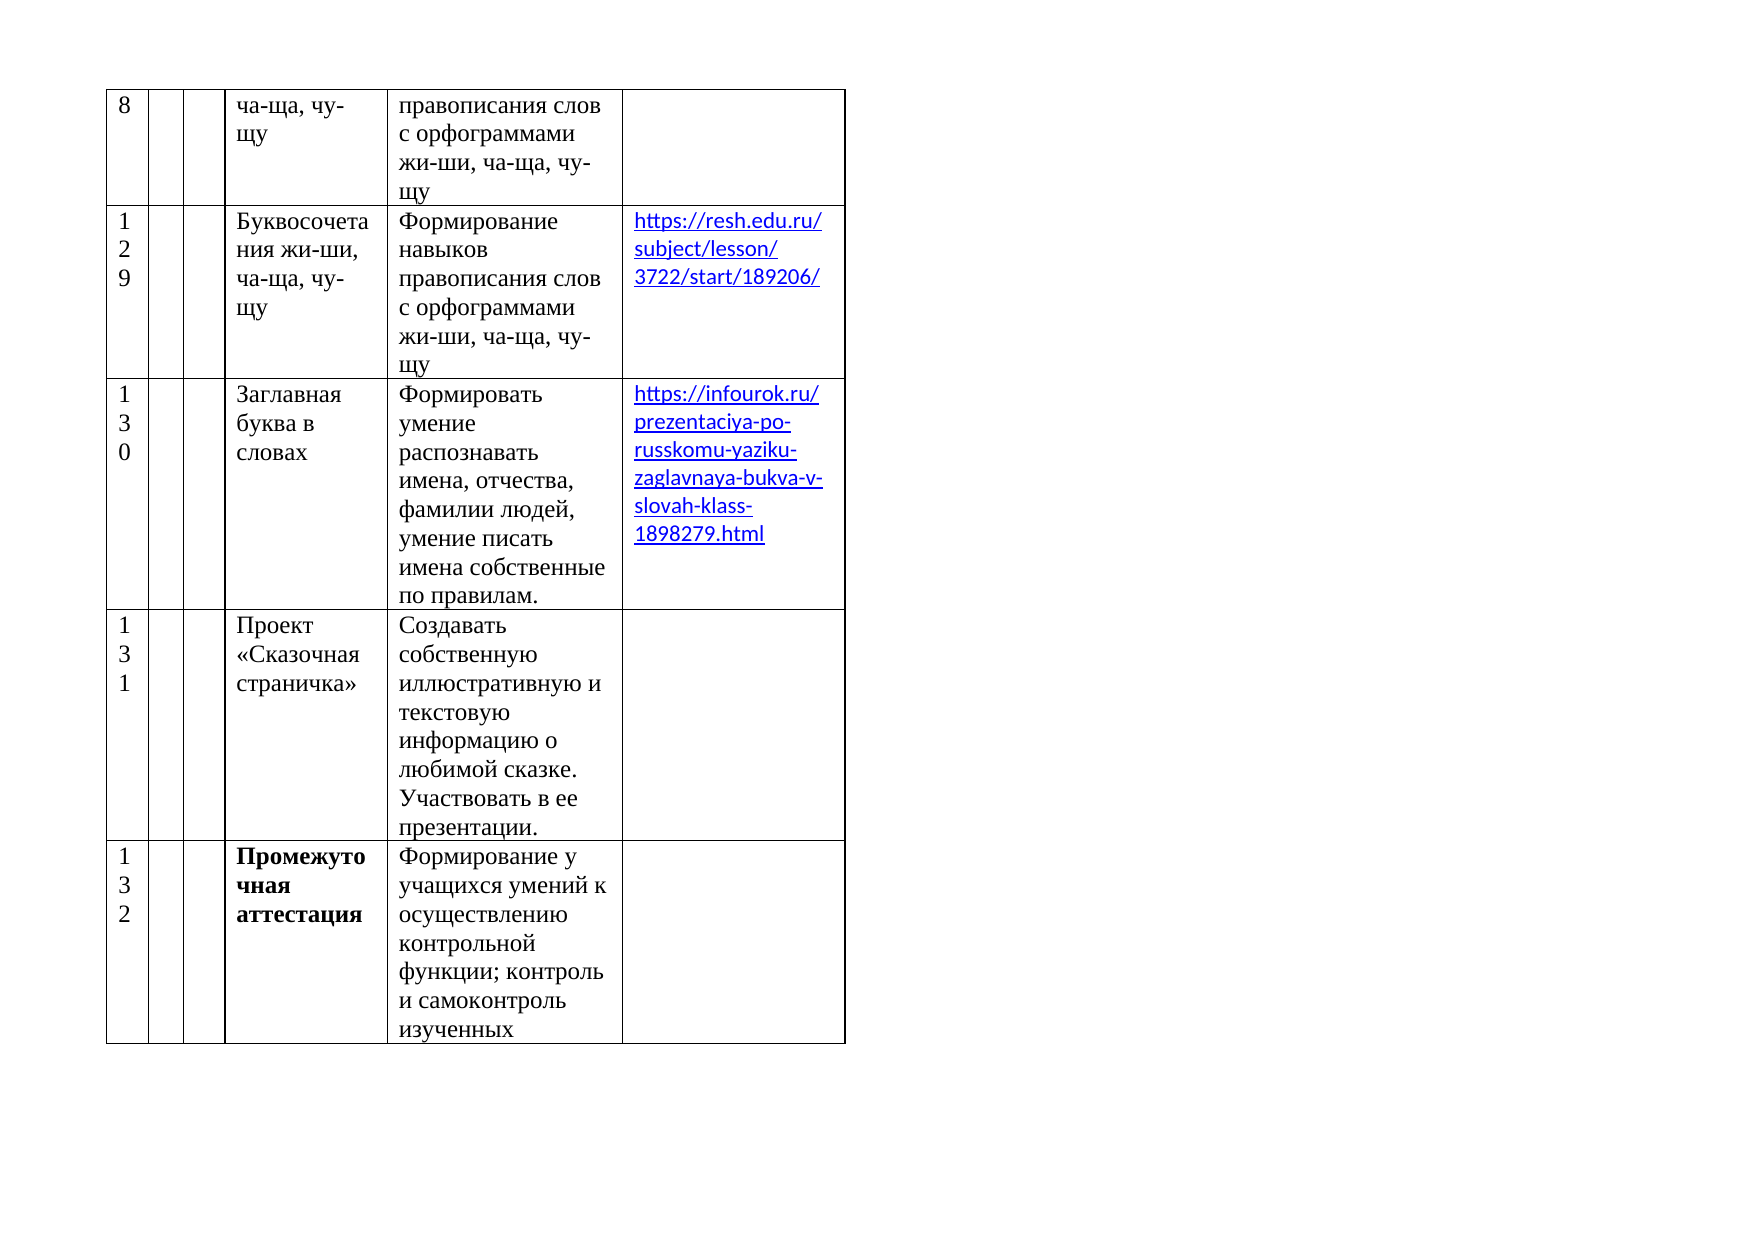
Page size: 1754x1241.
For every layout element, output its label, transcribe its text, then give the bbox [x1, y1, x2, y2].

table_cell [388, 206, 622, 378]
table_cell Создавать собственную иллюстративную и текстовую информацию о любимой сказке. Участвовать в ее презентации. [388, 610, 622, 840]
table_cell 131 [107, 610, 148, 840]
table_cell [226, 90, 387, 205]
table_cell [388, 841, 622, 1043]
table_cell [149, 206, 183, 378]
table_cell Заглавная буква в словах [226, 379, 387, 609]
table_cell [149, 610, 183, 840]
table_cell 130 [107, 379, 148, 609]
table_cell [623, 206, 844, 378]
table_cell Буквосочетания жи-ши, ча-ща, чу-щу [226, 206, 387, 378]
table_cell [184, 379, 224, 609]
table_cell [149, 841, 183, 1043]
table_cell https://infourok.ru/prezentaciya-po-russkomu-yaziku-zaglavnaya-bukva-v-slovah-klass-1898279.html [623, 379, 844, 609]
table_cell 128 [107, 90, 148, 205]
table_cell [184, 610, 224, 840]
table_cell 132 [107, 841, 148, 1043]
table_cell [149, 379, 183, 609]
table_cell [184, 841, 224, 1043]
table_cell [623, 610, 844, 840]
table_cell Формировать умение распознавать имена, отчества, фамилии людей, умение писать имена собственные по правилам. [388, 379, 622, 609]
table_cell 129 [107, 206, 148, 378]
table_cell [184, 206, 224, 378]
table_cell [623, 90, 844, 205]
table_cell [226, 841, 387, 1043]
table_cell [623, 841, 844, 1043]
table_cell [149, 90, 183, 205]
table_cell [184, 90, 224, 205]
table_cell Проект «Сказочная страничка» [226, 610, 387, 840]
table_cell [388, 90, 622, 205]
